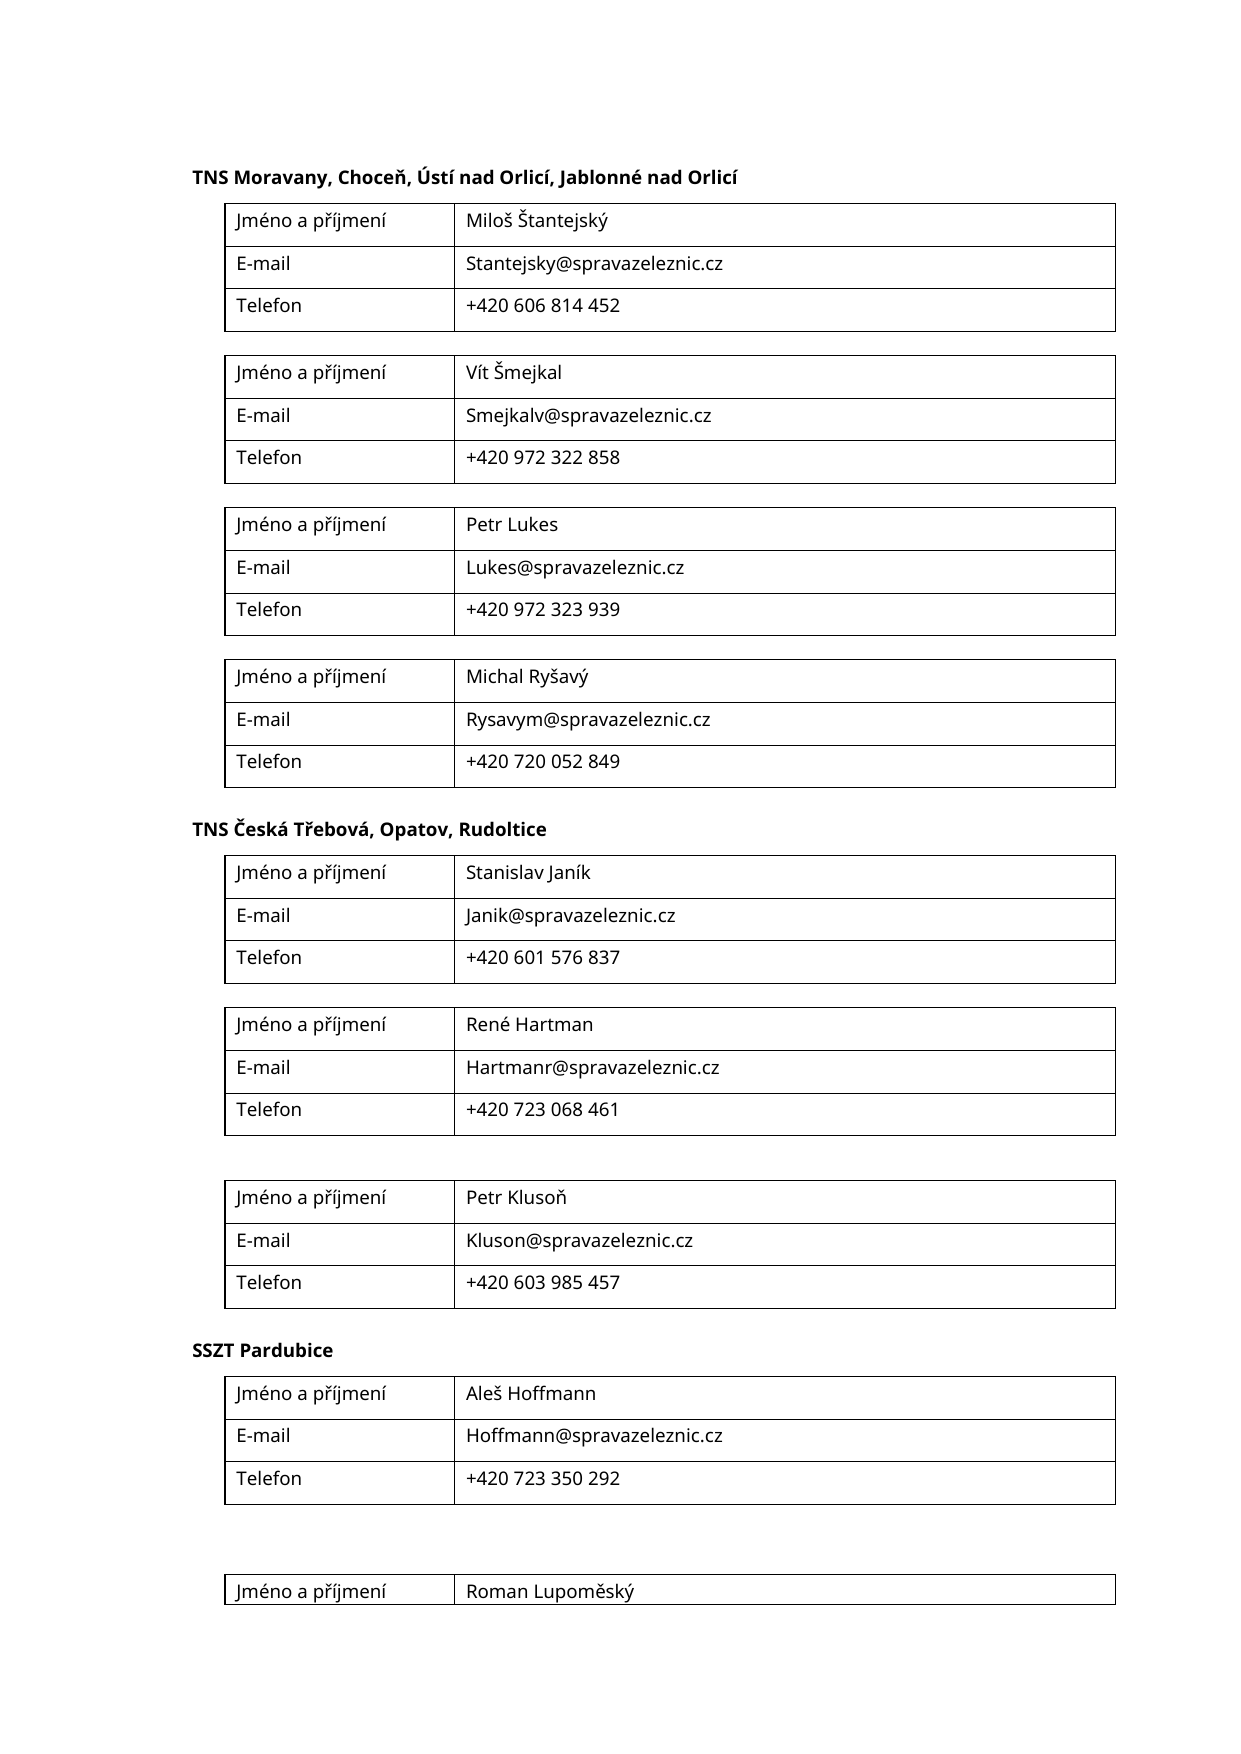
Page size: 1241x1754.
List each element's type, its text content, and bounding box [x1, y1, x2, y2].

table_cell Lukes@spravazeleznic.cz [455, 551, 1115, 592]
table_cell +420 603 985 457 [455, 1266, 1115, 1308]
table_cell E-mail [226, 1224, 454, 1265]
table_header Vít Šmejkal [455, 356, 1115, 398]
table_header Michal Ryšavý [455, 660, 1115, 702]
table_cell Telefon [226, 1094, 454, 1135]
table_cell +420 720 052 849 [455, 746, 1115, 787]
table_cell Telefon [226, 594, 454, 635]
table_header Jméno a příjmení [226, 1008, 454, 1050]
table_cell Smejkalv@spravazeleznic.cz [455, 399, 1115, 440]
table_header Stanislav Janík [455, 856, 1115, 898]
table_header Jméno a příjmení [226, 1181, 454, 1223]
table_cell E-mail [226, 551, 454, 592]
table_header Jméno a příjmení [226, 508, 454, 550]
table_header Petr Klusoň [455, 1181, 1115, 1223]
table_cell Telefon [226, 289, 454, 331]
table_cell +420 601 576 837 [455, 941, 1115, 983]
table_header Petr Lukes [455, 508, 1115, 550]
table_cell Stantejsky@spravazeleznic.cz [455, 247, 1115, 288]
table_cell Telefon [226, 941, 454, 983]
table_header Jméno a příjmení [226, 660, 454, 702]
table_header Miloš Štantejský [455, 204, 1115, 246]
text SSZT Pardubice [192, 1332, 1093, 1363]
table_cell +420 723 350 292 [455, 1462, 1115, 1504]
table_header Roman Lupoměský [455, 1575, 1115, 1604]
text TNS Česká Třebová, Opatov, Rudoltice [192, 811, 1093, 842]
table_cell +420 972 323 939 [455, 594, 1115, 635]
table_cell E-mail [226, 247, 454, 288]
table_cell E-mail [226, 1420, 454, 1461]
table_cell Kluson@spravazeleznic.cz [455, 1224, 1115, 1265]
table_cell Telefon [226, 746, 454, 787]
table_header Aleš Hoffmann [455, 1377, 1115, 1418]
table_cell E-mail [226, 399, 454, 440]
table_cell Telefon [226, 441, 454, 483]
table_cell +420 606 814 452 [455, 289, 1115, 331]
table_header René Hartman [455, 1008, 1115, 1050]
table_cell Hartmanr@spravazeleznic.cz [455, 1051, 1115, 1092]
table_cell E-mail [226, 899, 454, 940]
table_cell E-mail [226, 703, 454, 744]
table_header Jméno a příjmení [226, 204, 454, 246]
table_cell Telefon [226, 1266, 454, 1308]
table_cell Hoffmann@spravazeleznic.cz [455, 1420, 1115, 1461]
table_cell Janik@spravazeleznic.cz [455, 899, 1115, 940]
table_header Jméno a příjmení [226, 1575, 454, 1604]
table_cell E-mail [226, 1051, 454, 1092]
table_header Jméno a příjmení [226, 1377, 454, 1418]
table_header Jméno a příjmení [226, 856, 454, 898]
table_cell Telefon [226, 1462, 454, 1504]
table_cell +420 723 068 461 [455, 1094, 1115, 1135]
table_cell Rysavym@spravazeleznic.cz [455, 703, 1115, 744]
table_cell +420 972 322 858 [455, 441, 1115, 483]
table_header Jméno a příjmení [226, 356, 454, 398]
text TNS Moravany, Choceň, Ústí nad Orlicí, Jablonné nad Orlicí [192, 159, 1093, 190]
